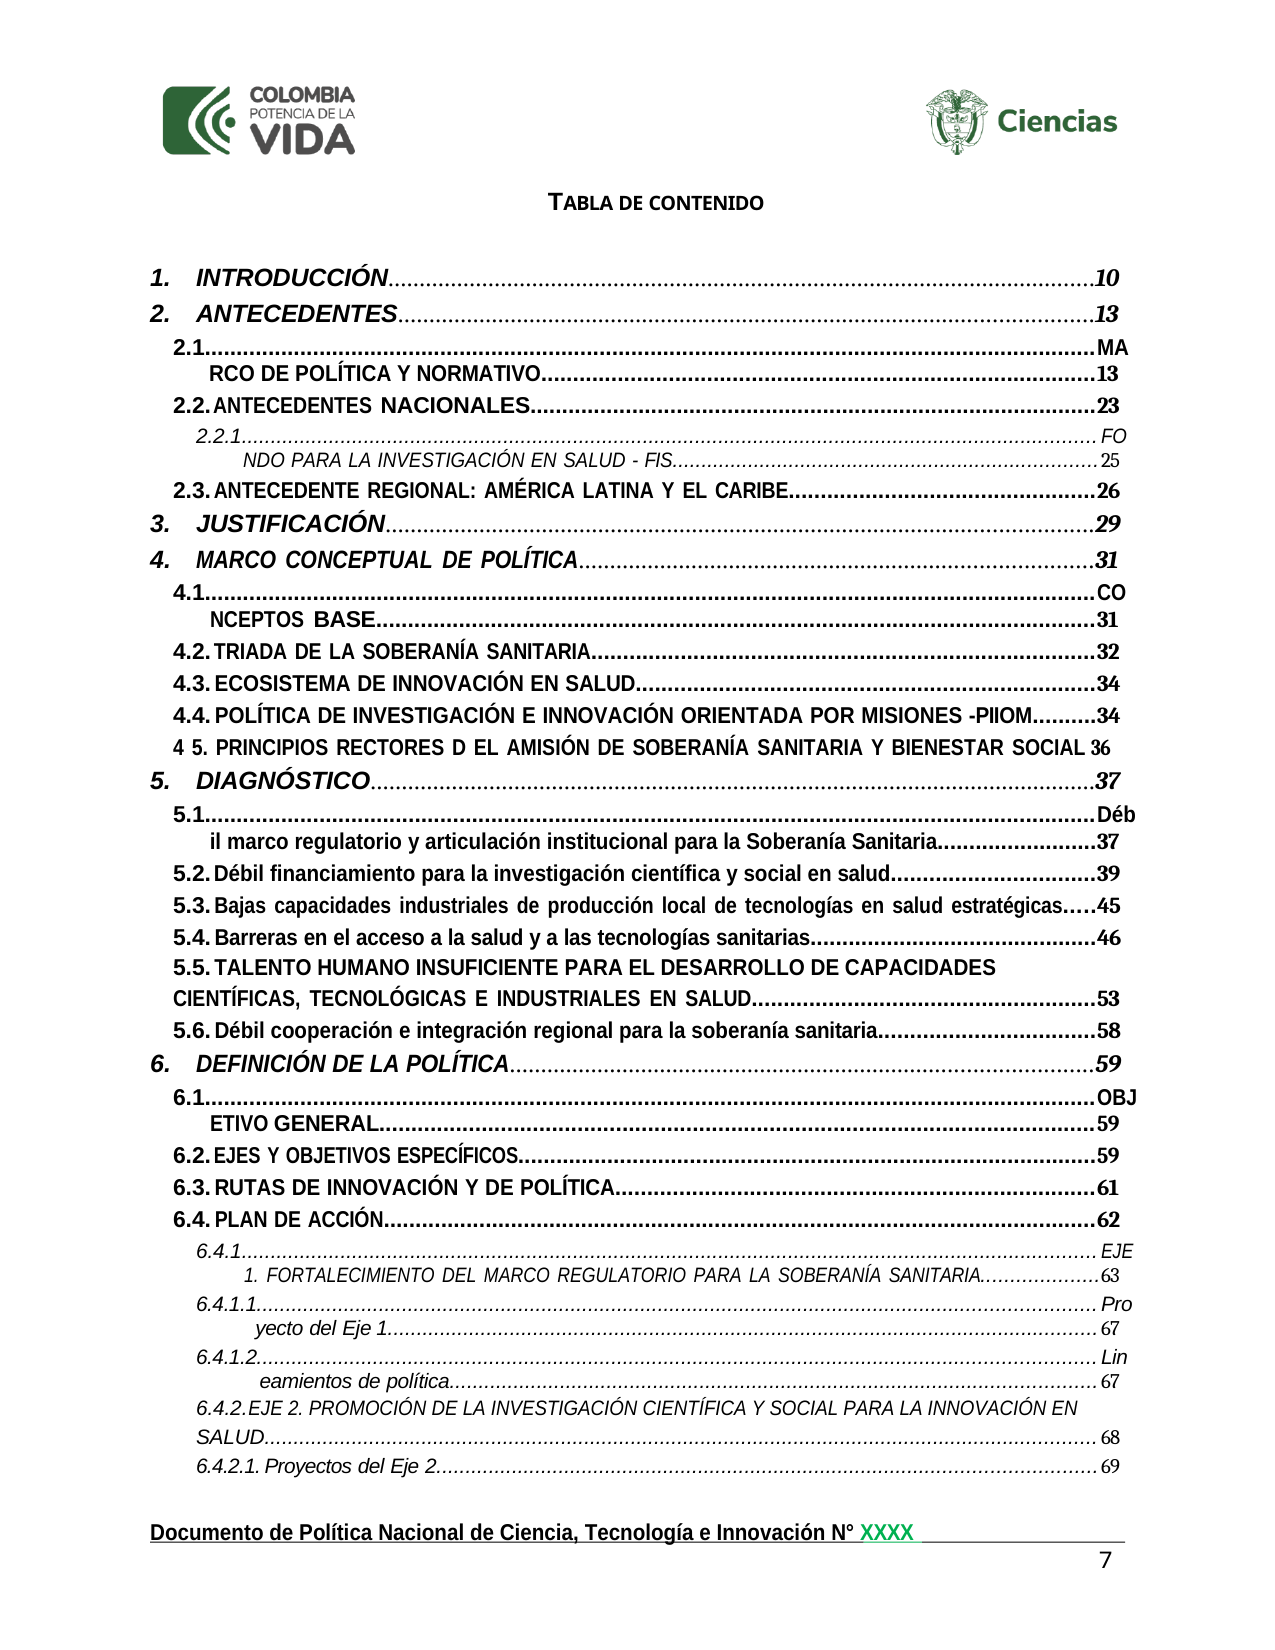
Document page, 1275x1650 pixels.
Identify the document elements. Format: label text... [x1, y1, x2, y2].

picture [915, 81, 1125, 161]
picture [150, 78, 366, 161]
text TABLA DE CONTENIDO [175, 187, 1137, 216]
